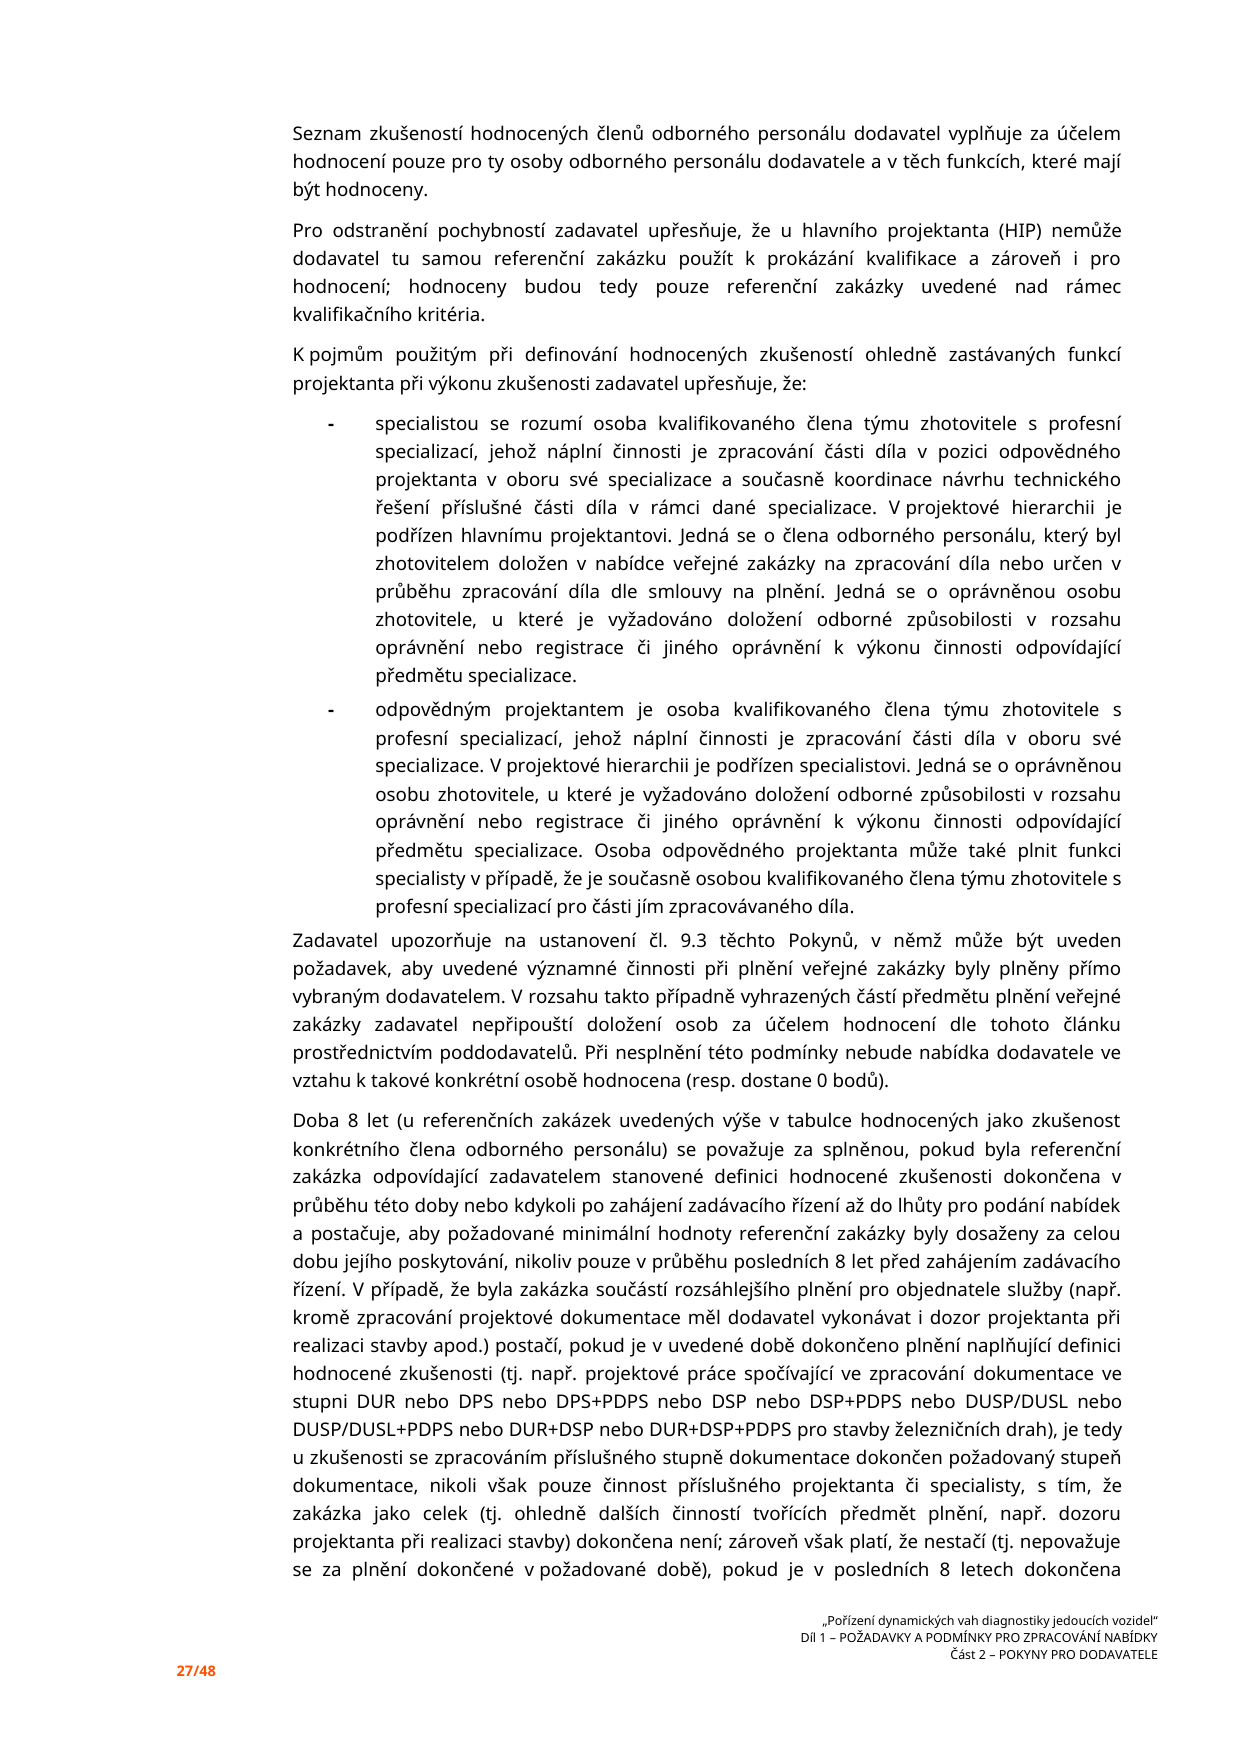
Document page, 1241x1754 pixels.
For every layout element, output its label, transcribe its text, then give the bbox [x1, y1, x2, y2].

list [292, 121, 1122, 202]
text odpovědným projektantem je osoba kvalifikovaného člena týmu zhotovitele s profesní specializací, jehož náplní činnosti je zpracování části díla v oboru své specializace. V projektové hierarchii je podřízen specialistovi. Jedná se o oprávněnou osobu zhotovitele, u které je vyžadováno doložení odborné způsobilosti v rozsahu oprávnění nebo registrace či jiného oprávnění k výkonu činnosti odpovídající předmětu specializace. Osoba odpovědného projektanta může také plnit funkci specialisty v případě, že je současně osobou kvalifikovaného člena týmu zhotovitele s profesní specializací pro části jím zpracovávaného díla. [328, 697, 1122, 918]
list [292, 1108, 1122, 1582]
list Zadavatel upozorňuje na ustanovení čl. 9.3 těchto Pokynů, v němž může být uveden požadavek, aby uvedené významné činnosti při plnění veřejné zakázky byly plněny přímo vybraným dodavatelem. V rozsahu takto případně vyhrazených částí předmětu plnění veřejné zakázky zadavatel nepřipouští doložení osob za účelem hodnocení dle tohoto článku prostřednictvím poddodavatelů. Při nesplnění této podmínky nebude nabídka dodavatele ve vztahu k takové konkrétní osobě hodnocena (resp. dostane 0 bodů). [292, 927, 1122, 1093]
list Pro odstranění pochybností zadavatel upřesňuje, že u hlavního projektanta (HIP) nemůže dodavatel tu samou referenční zakázku použít k prokázání kvalifikace a zároveň i pro hodnocení; hodnoceny budou tedy pouze referenční zakázky uvedené nad rámec kvalifikačního kritéria. [292, 217, 1122, 327]
list K pojmům použitým při definování hodnocených zkušeností ohledně zastávaných funkcí projektanta při výkonu zkušenosti zadavatel upřesňuje, že: [292, 342, 1122, 395]
text specialistou se rozumí osoba kvalifikovaného člena týmu zhotovitele s profesní specializací, jehož náplní činnosti je zpracování části díla v pozici odpovědného projektanta v oboru své specializace a současně koordinace návrhu technického řešení příslušné části díla v rámci dané specializace. V projektové hierarchii je podřízen hlavnímu projektantovi. Jedná se o člena odborného personálu, který byl zhotovitelem doložen v nabídce veřejné zakázky na zpracování díla nebo určen v průběhu zpracování díla dle smlouvy na plnění. Jedná se o oprávněnou osobu zhotovitele, u které je vyžadováno doložení odborné způsobilosti v rozsahu oprávnění nebo registrace či jiného oprávnění k výkonu činnosti odpovídající předmětu specializace. [328, 410, 1122, 688]
